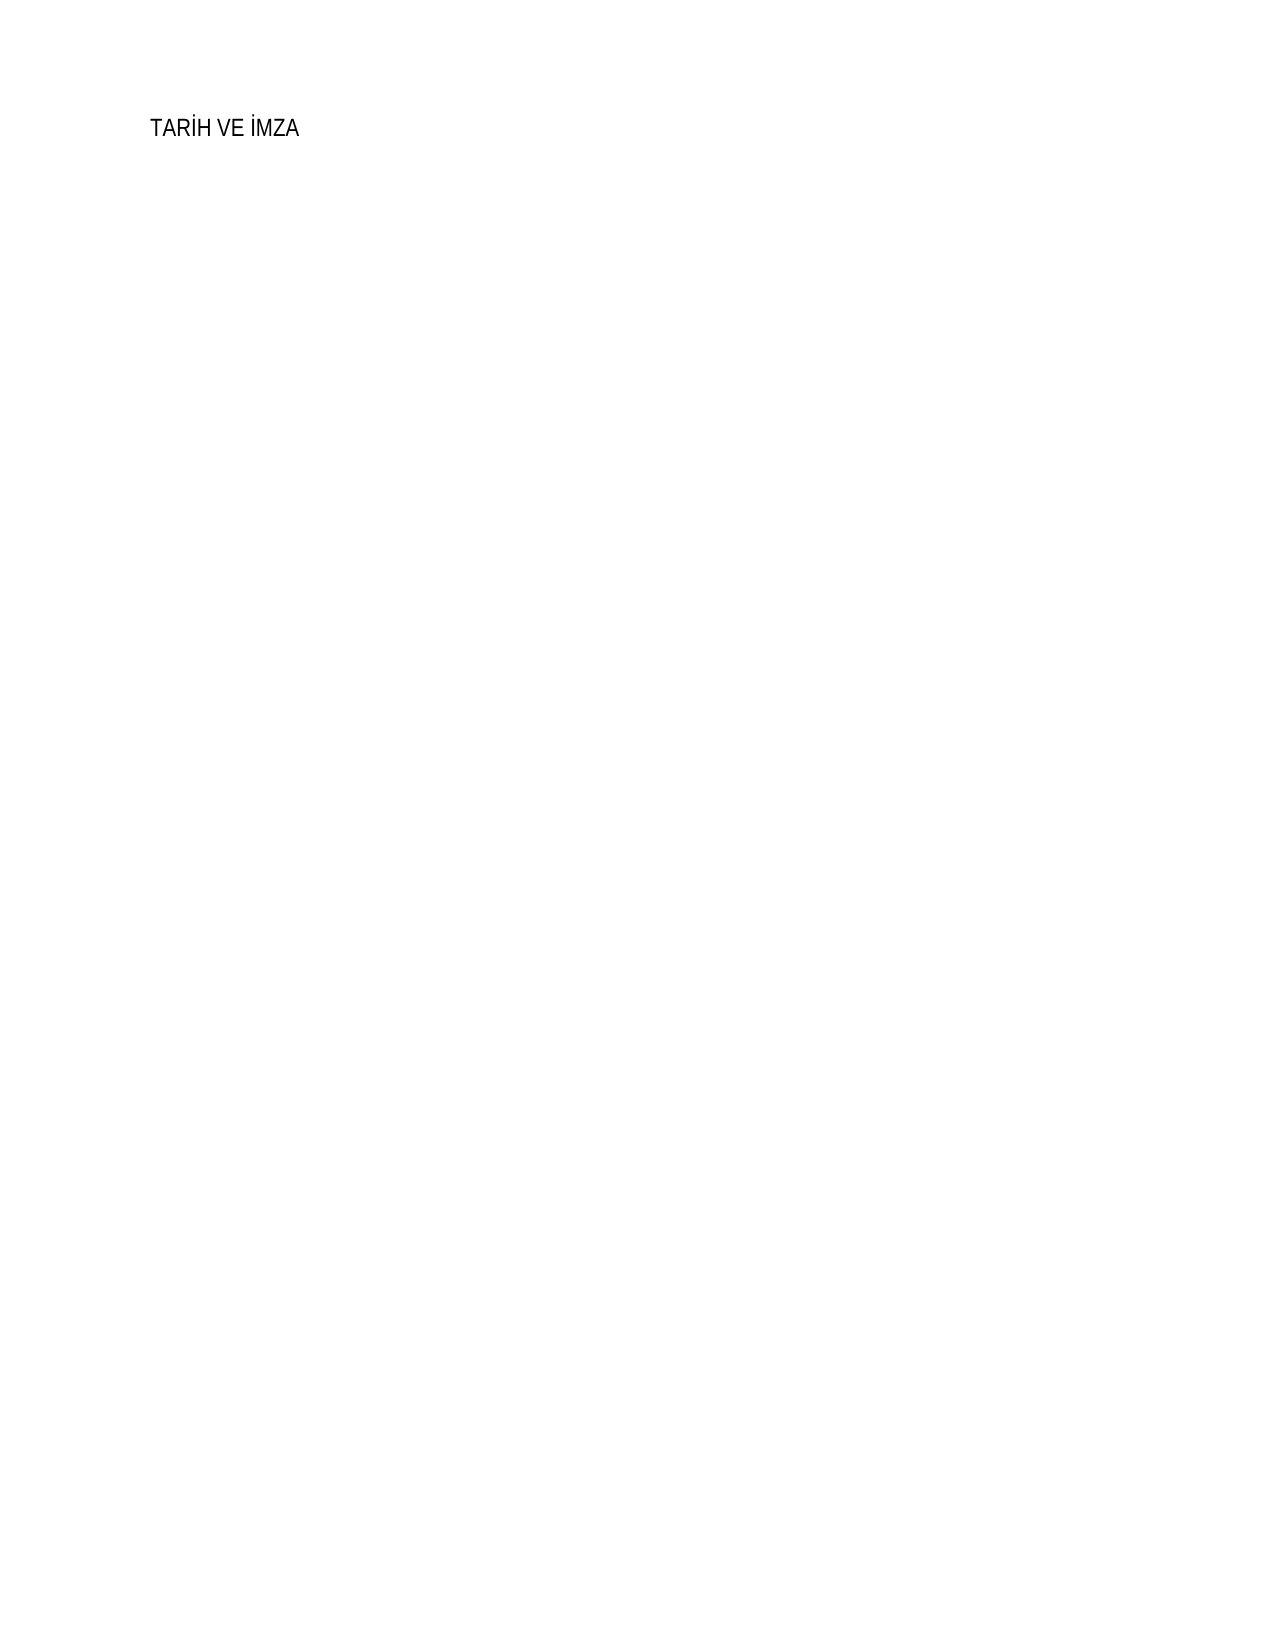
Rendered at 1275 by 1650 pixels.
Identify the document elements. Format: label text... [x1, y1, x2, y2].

text TARİH VE İMZA [150, 112, 1125, 141]
